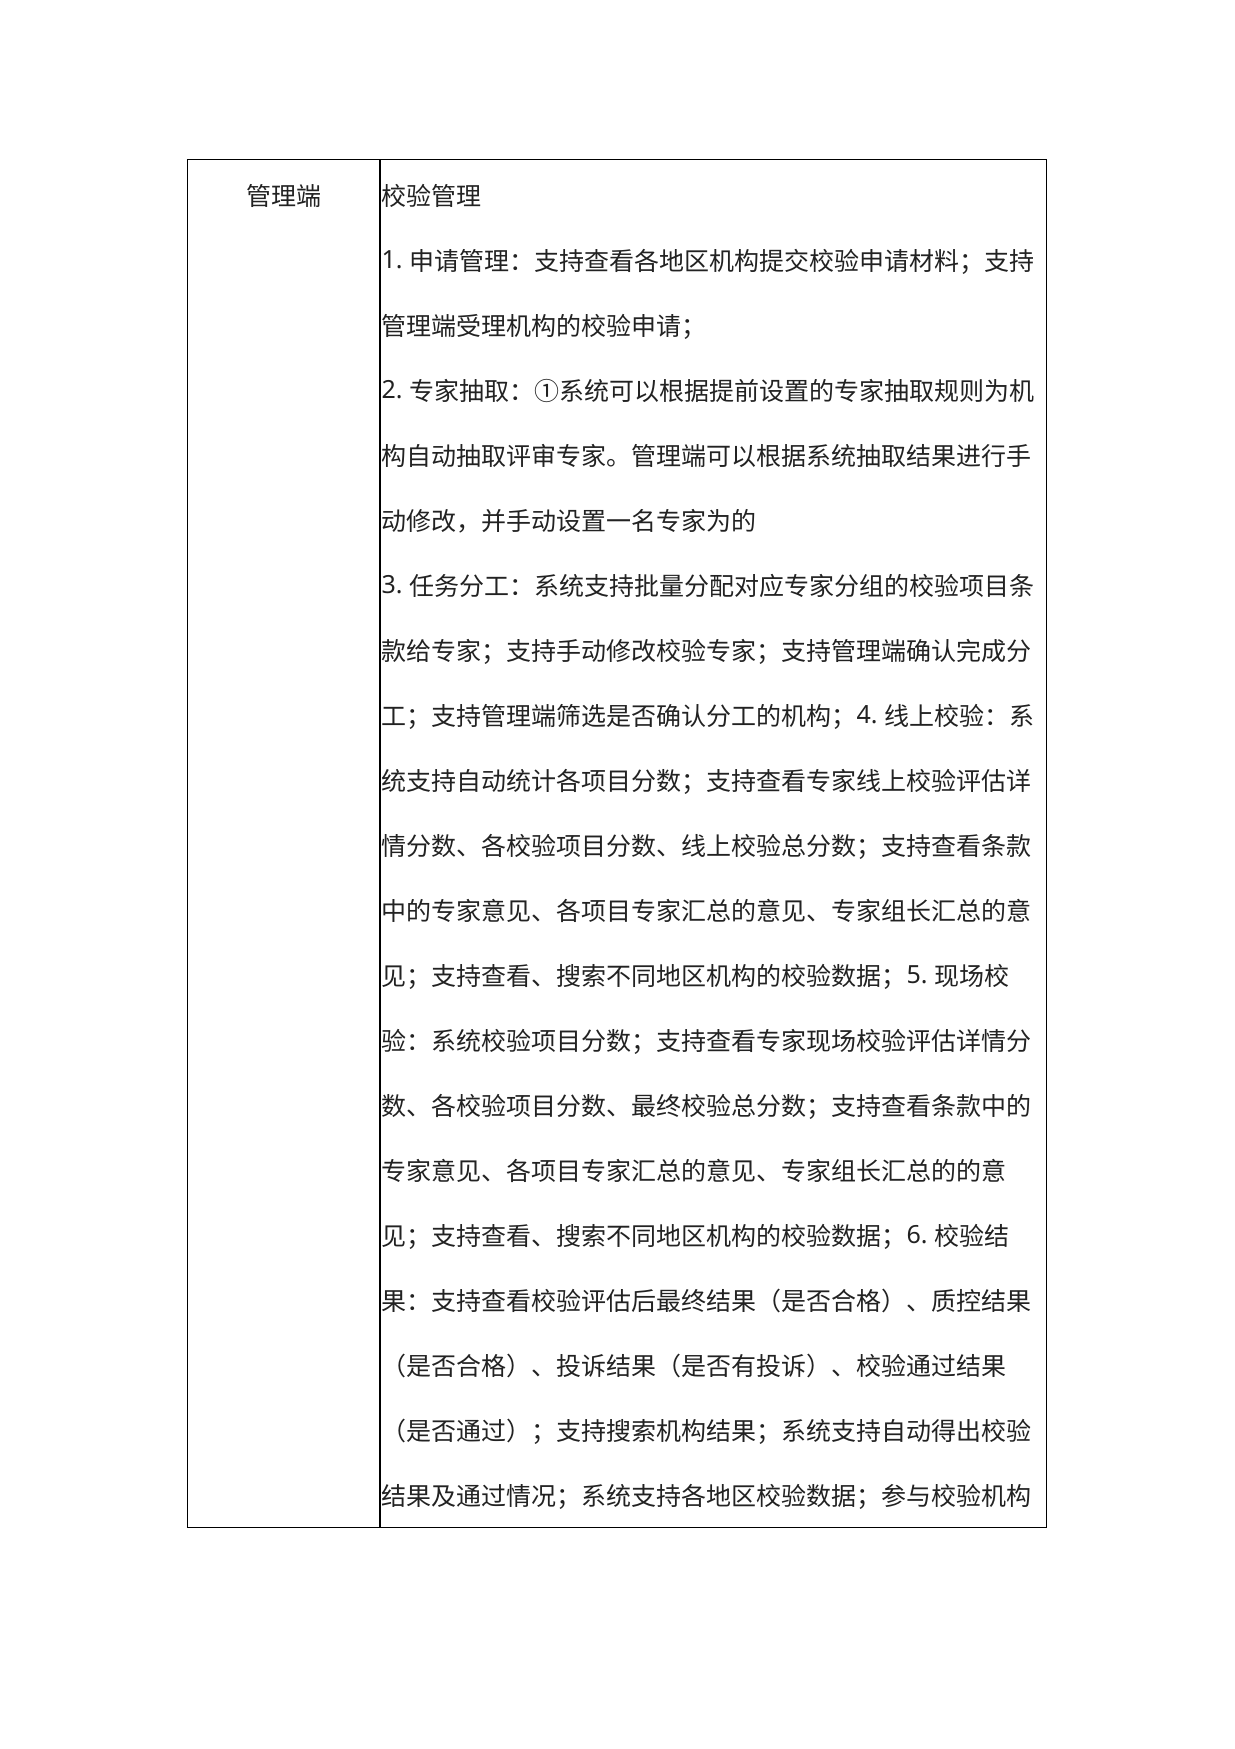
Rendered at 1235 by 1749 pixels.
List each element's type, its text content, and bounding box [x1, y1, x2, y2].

table_cell 管理端 [188, 160, 379, 1527]
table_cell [381, 160, 1046, 1527]
